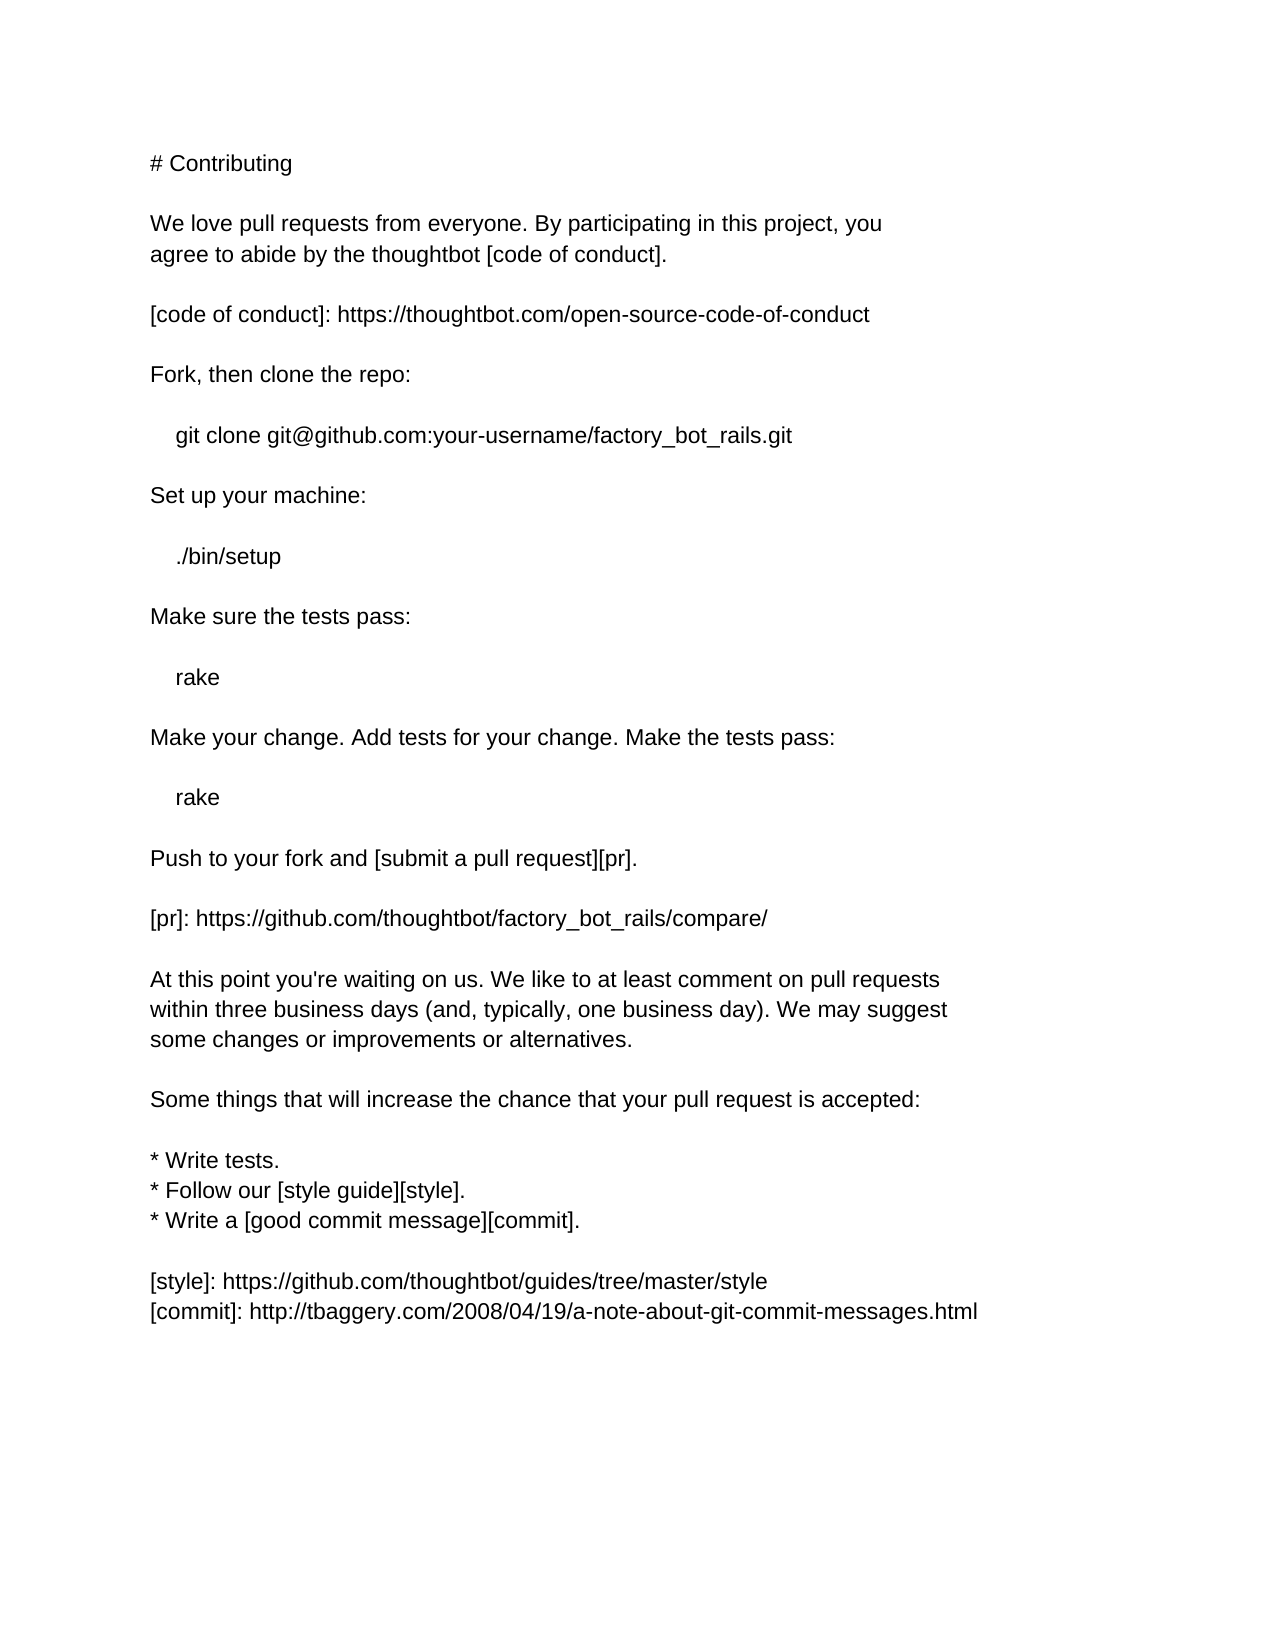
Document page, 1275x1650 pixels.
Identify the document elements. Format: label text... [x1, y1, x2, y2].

text Push to your fork and [submit a pull request][pr]. [150, 845, 1125, 871]
text rake [150, 784, 1125, 811]
text rake [150, 663, 1125, 690]
text Some things that will increase the chance that your pull request is accepted: [150, 1086, 1125, 1113]
text git clone git@github.com:your-username/factory_bot_rails.git [150, 422, 1125, 448]
text # Contributing [150, 150, 1125, 176]
text We love pull requests from everyone. By participating in this project, you [150, 210, 1125, 237]
text Fork, then clone the repo: [150, 361, 1125, 388]
text Make sure the tests pass: [150, 603, 1125, 629]
text * Write a [good commit message][commit]. [150, 1207, 1125, 1234]
text [pr]: https://github.com/thoughtbot/factory_bot_rails/compare/ [150, 905, 1125, 932]
text Make your change. Add tests for your change. Make the tests pass: [150, 724, 1125, 750]
text some changes or improvements or alternatives. [150, 1026, 1125, 1052]
text agree to abide by the thoughtbot [code of conduct]. [150, 241, 1125, 267]
text [code of conduct]: https://thoughtbot.com/open-source-code-of-conduct [150, 301, 1125, 327]
text within three business days (and, typically, one business day). We may suggest [150, 996, 1125, 1022]
text Set up your machine: [150, 482, 1125, 509]
text [style]: https://github.com/thoughtbot/guides/tree/master/style [150, 1268, 1125, 1294]
text [commit]: http://tbaggery.com/2008/04/19/a-note-about-git-commit-messages.html [150, 1298, 1125, 1324]
text ./bin/setup [150, 543, 1125, 569]
text * Follow our [style guide][style]. [150, 1177, 1125, 1203]
text * Write tests. [150, 1147, 1125, 1173]
text At this point you're waiting on us. We like to at least comment on pull requests [150, 966, 1125, 992]
